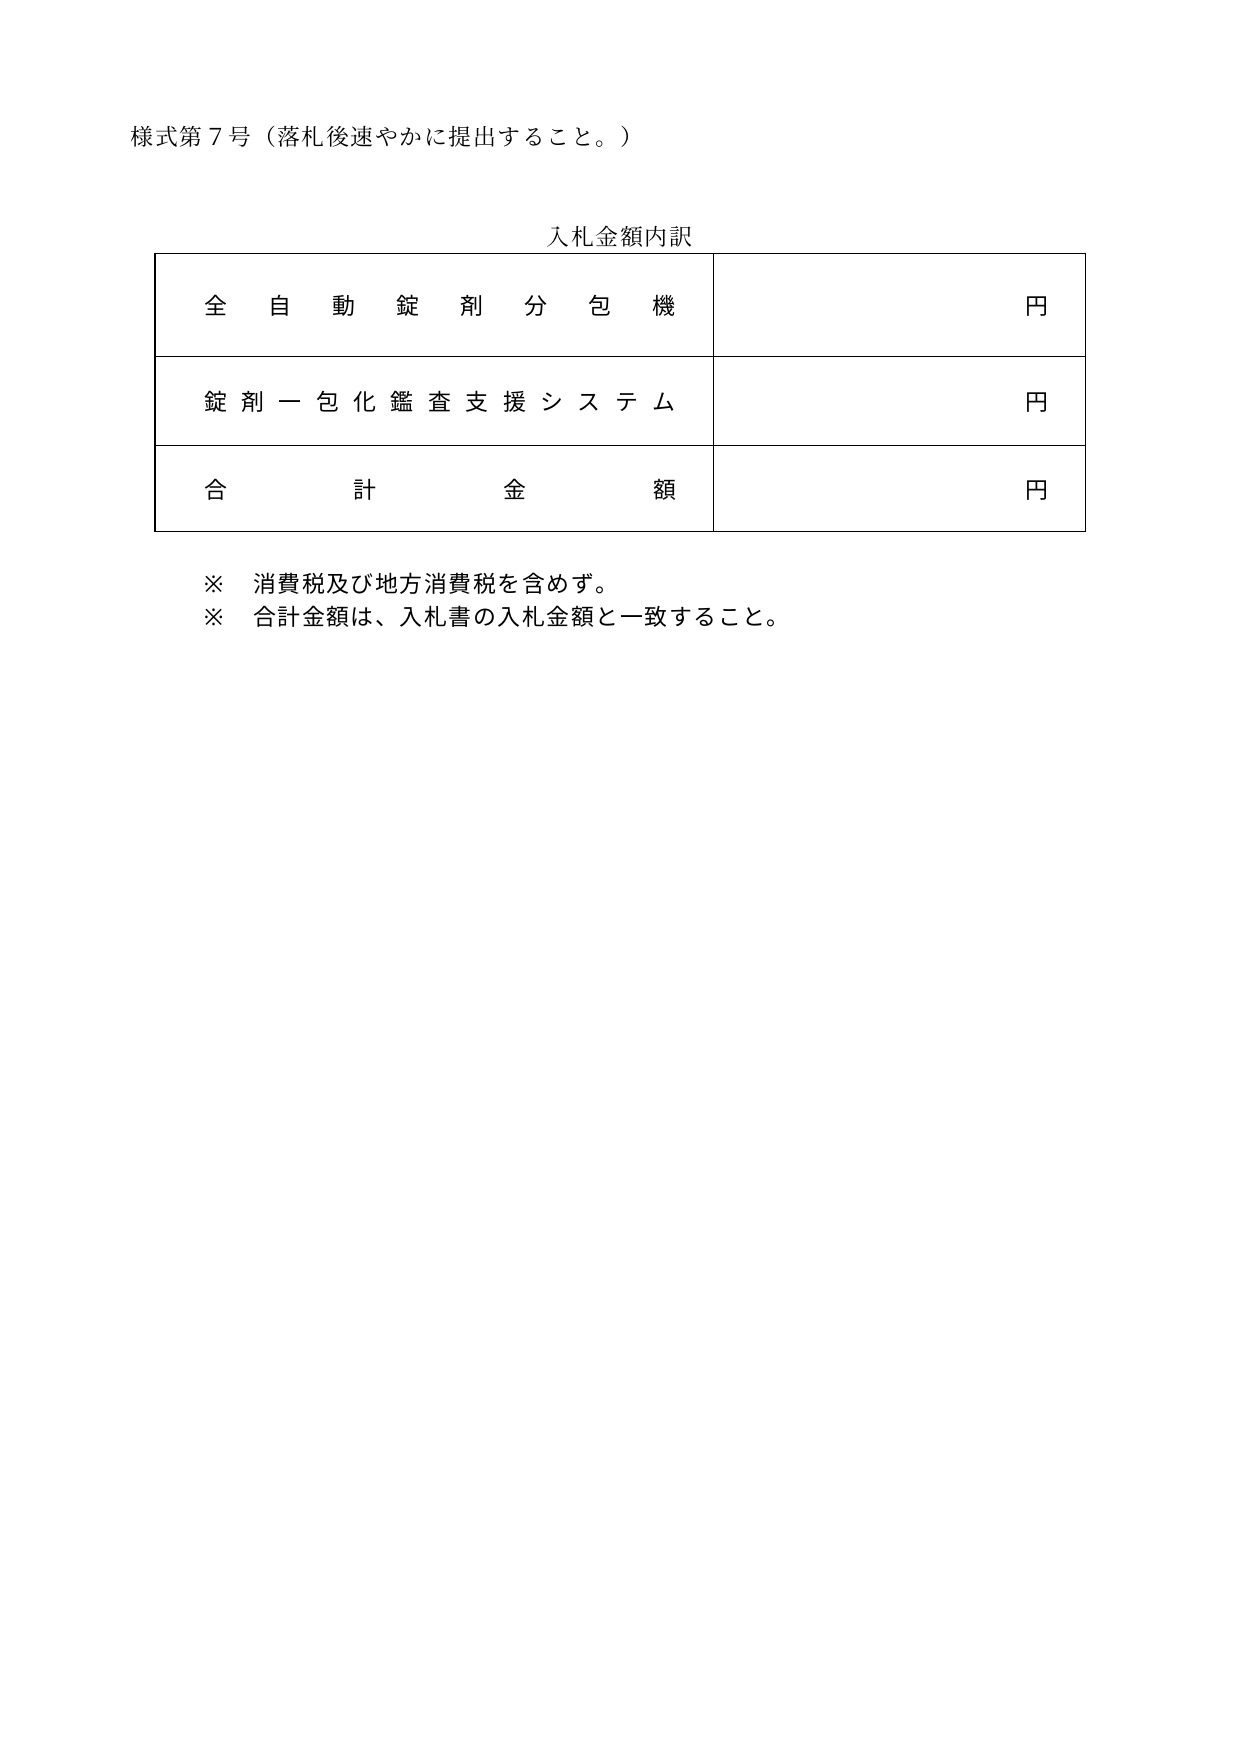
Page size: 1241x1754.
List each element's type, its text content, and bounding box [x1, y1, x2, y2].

table_header 円 [714, 254, 1085, 356]
table_header 全自動錠剤分包機 [156, 254, 713, 356]
text 入札金額内訳 [131, 219, 1110, 252]
text ※ 消費税及び地方消費税を含めず。 [179, 566, 1110, 599]
text ※ 合計金額は、入札書の入札金額と一致すること。 [179, 599, 1110, 633]
table_cell 円 [714, 357, 1085, 445]
table_cell 合計金額 [156, 446, 713, 531]
table_cell 錠剤一包化鑑査支援システム [156, 357, 713, 445]
text 様式第７号（落札後速やかに提出すること。） [131, 119, 1110, 152]
table_cell 円 [714, 446, 1085, 531]
